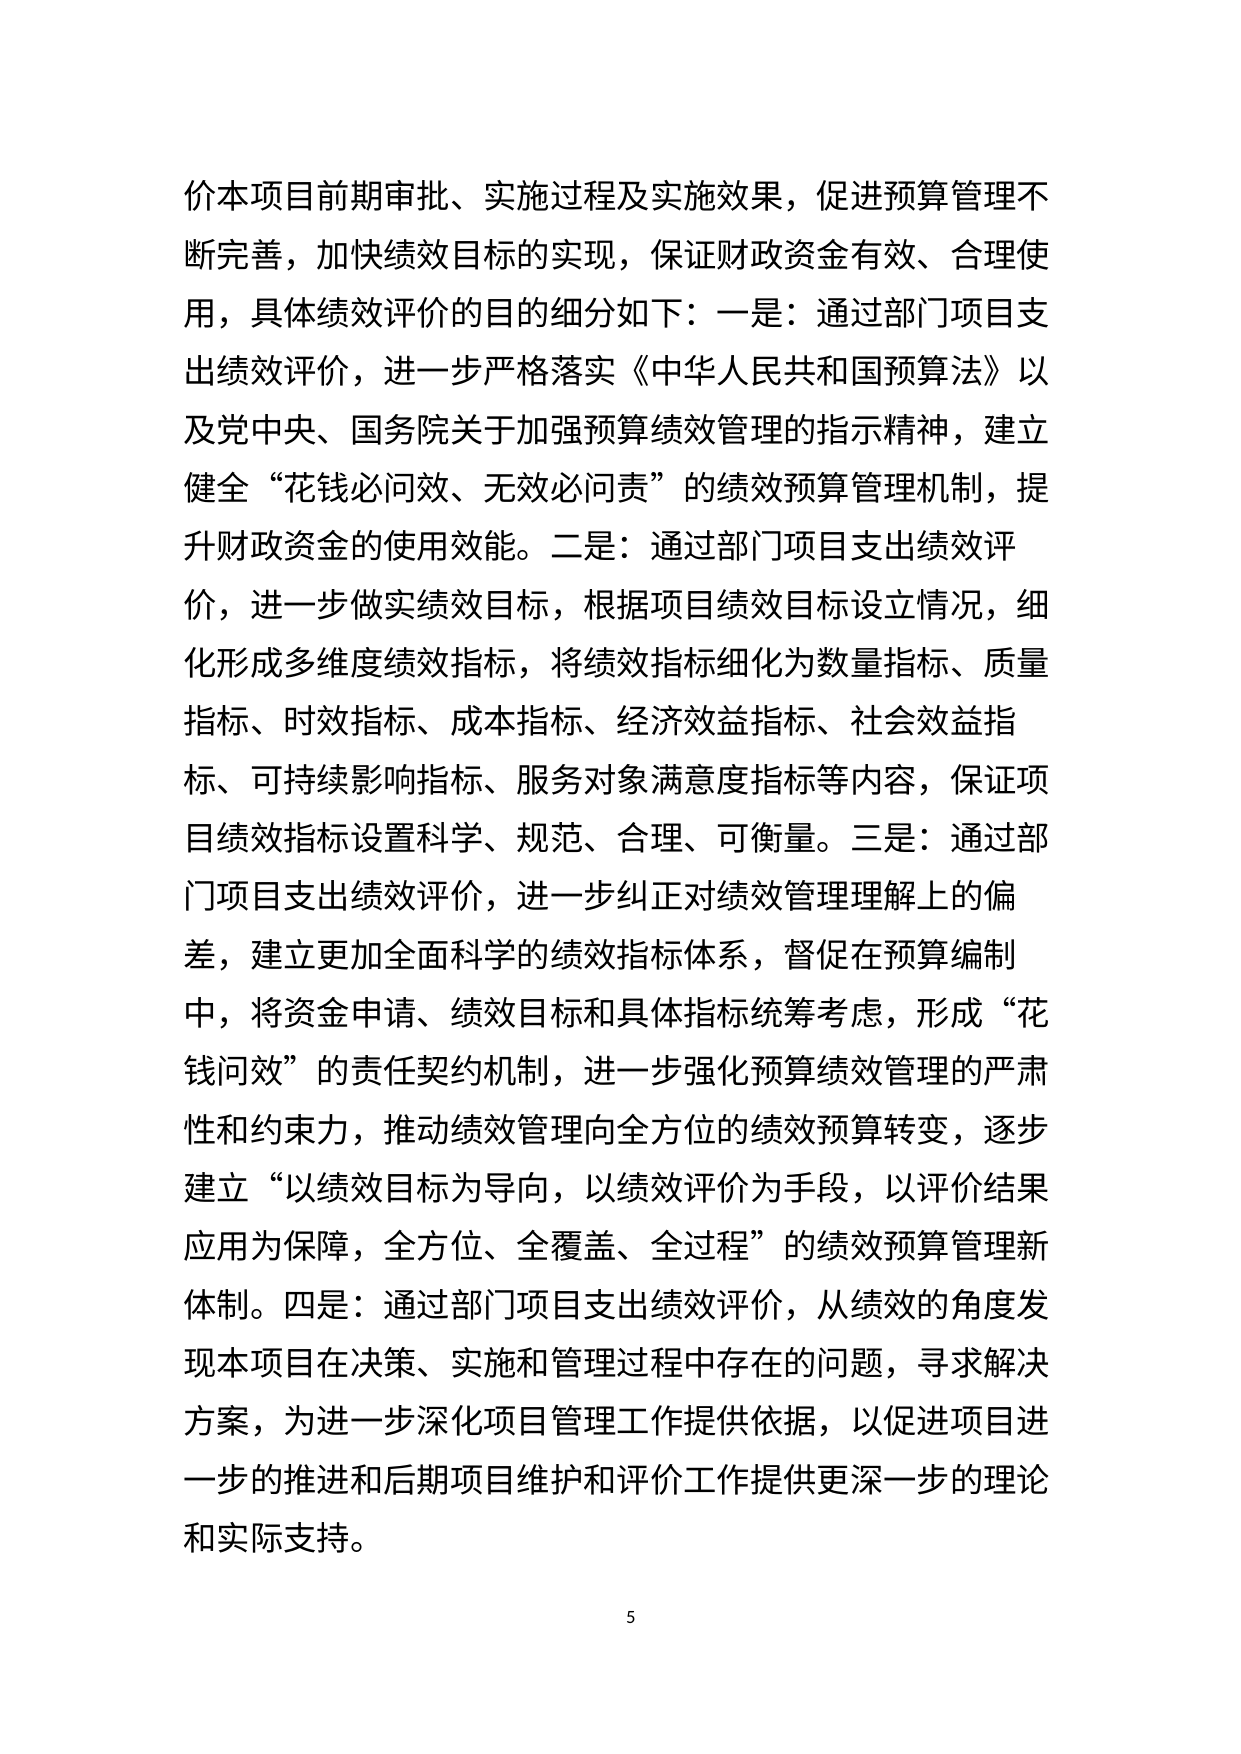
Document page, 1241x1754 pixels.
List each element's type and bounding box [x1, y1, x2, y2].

text [183, 162, 1078, 1562]
